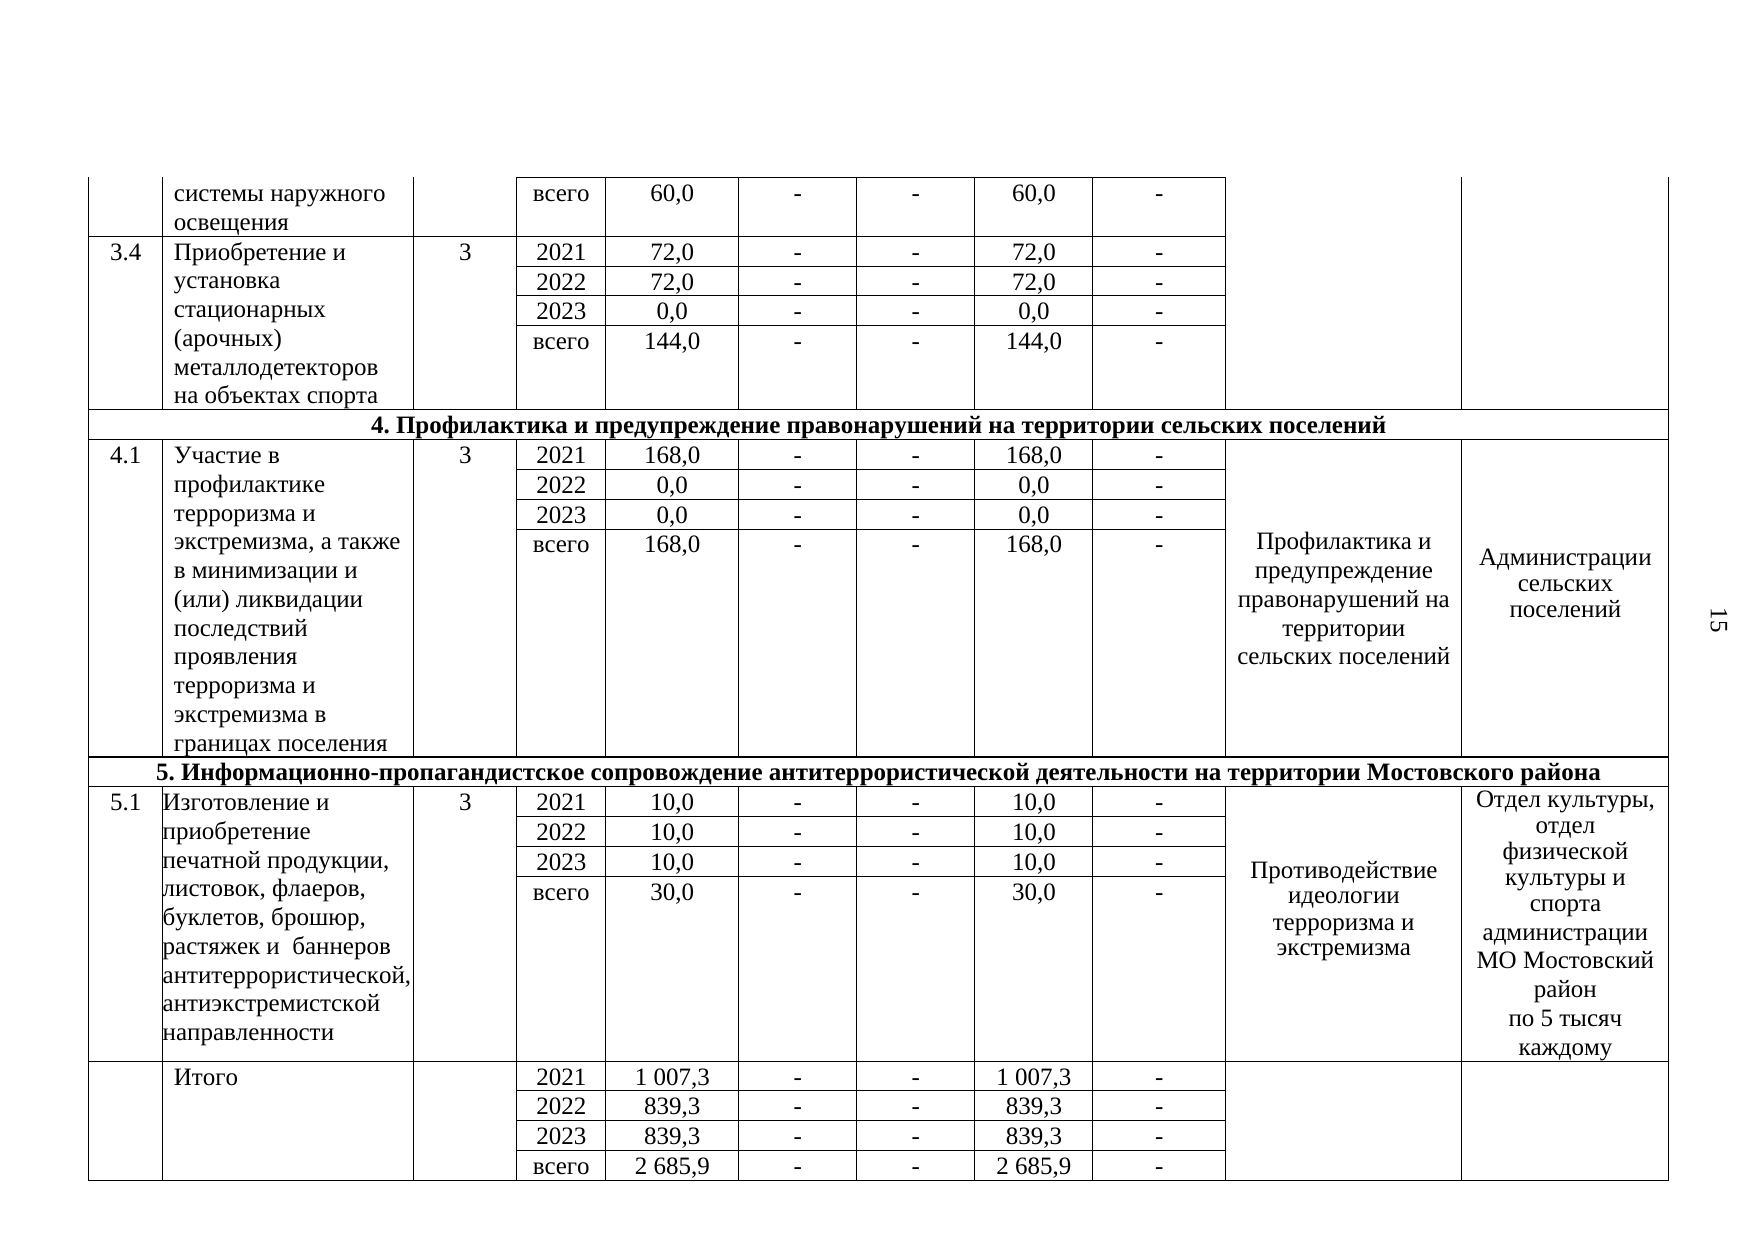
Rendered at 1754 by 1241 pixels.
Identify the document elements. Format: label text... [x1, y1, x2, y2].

table_cell Участие в профилактике терроризма и экстремизма, а также в минимизации и (или) ликвидации последствий проявления терроризма и экстремизма в границах поселения [163, 440, 413, 756]
table_cell Приобретение и установка стационарных (арочных) металлодетекторов на объектах спорта [163, 237, 413, 409]
table_cell 3 [414, 440, 516, 756]
table_cell 30,0 [606, 877, 738, 1061]
table_cell - [739, 237, 856, 266]
table_cell всего [517, 530, 605, 756]
table_cell - [1093, 1151, 1225, 1180]
table_cell 168,0 [606, 530, 738, 756]
table_cell - [739, 178, 856, 236]
table_cell - [739, 787, 856, 816]
table_cell 2021 [517, 237, 605, 266]
table_cell - [1093, 470, 1225, 499]
table_cell 1 007,3 [975, 1062, 1092, 1090]
table_cell - [739, 470, 856, 499]
table_cell - [739, 530, 856, 756]
table_cell - [857, 237, 974, 266]
table_cell - [857, 500, 974, 528]
table_cell - [857, 1151, 974, 1180]
table_cell 72,0 [975, 237, 1092, 266]
table_cell - [857, 296, 974, 325]
table_cell 3.4 [89, 237, 162, 409]
table_cell всего [517, 1151, 605, 1180]
table_cell 0,0 [606, 470, 738, 499]
table_cell - [857, 877, 974, 1061]
table_cell 5.1 [89, 787, 162, 1061]
table_cell [1226, 1062, 1461, 1180]
table_cell 60,0 [606, 178, 738, 236]
table_cell - [1093, 267, 1225, 295]
table_cell 4. Профилактика и предупреждение правонарушений на территории сельских поселений [89, 410, 1668, 439]
table_cell 10,0 [606, 847, 738, 876]
table_cell 144,0 [975, 326, 1092, 409]
table_cell - [1093, 178, 1225, 236]
table_cell 4.1 [89, 440, 162, 756]
table_cell 2023 [517, 296, 605, 325]
table_cell - [857, 1062, 974, 1090]
table_cell - [857, 787, 974, 816]
table_cell 2021 [517, 1062, 605, 1090]
table_cell 3 [414, 237, 516, 409]
table_cell 839,3 [975, 1091, 1092, 1120]
table_cell 2022 [517, 267, 605, 295]
table_cell 0,0 [975, 296, 1092, 325]
table_cell 1 007,3 [606, 1062, 738, 1090]
table_cell 2021 [517, 787, 605, 816]
table_cell 168,0 [975, 440, 1092, 469]
table_cell всего [517, 877, 605, 1061]
table_cell 10,0 [975, 847, 1092, 876]
table_cell - [739, 440, 856, 469]
table_cell 2022 [517, 1091, 605, 1120]
table_cell - [1093, 500, 1225, 528]
table_cell [89, 1062, 162, 1180]
table_cell 10,0 [606, 817, 738, 846]
table_cell - [857, 440, 974, 469]
table_cell 30,0 [975, 877, 1092, 1061]
table_cell - [739, 1151, 856, 1180]
table_cell 72,0 [606, 267, 738, 295]
table_cell - [739, 877, 856, 1061]
table_cell - [1093, 326, 1225, 409]
table_cell - [857, 817, 974, 846]
table_cell - [1093, 817, 1225, 846]
table_cell Администрации сельских поселений [1462, 440, 1668, 756]
table_cell - [1093, 440, 1225, 469]
table_cell - [739, 296, 856, 325]
table_cell Профилактика и предупреждение правонарушений на территории сельских поселений [1226, 440, 1461, 756]
table_cell всего [517, 178, 605, 236]
table_cell - [1093, 1062, 1225, 1090]
table_cell [1462, 1062, 1668, 1180]
table_cell всего [517, 326, 605, 409]
table_cell - [857, 1091, 974, 1120]
table_cell 10,0 [606, 787, 738, 816]
table_cell 839,3 [606, 1121, 738, 1150]
table_cell - [739, 500, 856, 528]
table_cell 0,0 [975, 500, 1092, 528]
table_cell 2 685,9 [606, 1151, 738, 1180]
table_cell - [857, 1121, 974, 1150]
table_cell - [1093, 296, 1225, 325]
table_cell - [857, 178, 974, 236]
table_cell - [1093, 787, 1225, 816]
table_cell 10,0 [975, 787, 1092, 816]
table_cell 5. Информационно-пропагандистское сопровождение антитеррористической деятельности на территории Мостовского района [89, 758, 1668, 786]
table_cell Итого [163, 1062, 413, 1180]
table_cell - [857, 847, 974, 876]
table_cell 0,0 [606, 296, 738, 325]
table_cell 2022 [517, 817, 605, 846]
table_cell - [1093, 847, 1225, 876]
table_cell - [857, 530, 974, 756]
table_cell 839,3 [606, 1091, 738, 1120]
table_cell 72,0 [975, 267, 1092, 295]
table_cell - [1093, 237, 1225, 266]
table_cell [414, 1062, 516, 1180]
table_cell - [857, 326, 974, 409]
table_cell Отдел культуры, отдел физической культуры и спорта администрации МО Мостовский район по 5 тысяч каждому [1462, 787, 1668, 1061]
table_cell - [1093, 1121, 1225, 1150]
table_cell 839,3 [975, 1121, 1092, 1150]
table_cell - [1093, 530, 1225, 756]
table_cell 2021 [517, 440, 605, 469]
table_cell - [739, 1091, 856, 1120]
table_cell - [739, 1121, 856, 1150]
table_cell 168,0 [606, 440, 738, 469]
table_cell 0,0 [606, 500, 738, 528]
table_cell - [739, 267, 856, 295]
table_cell - [739, 847, 856, 876]
table_cell 0,0 [975, 470, 1092, 499]
table_cell - [739, 1062, 856, 1090]
table_cell 2023 [517, 500, 605, 528]
table_cell 2 685,9 [975, 1151, 1092, 1180]
table_cell - [857, 267, 974, 295]
table_cell 3 [414, 787, 516, 1061]
table_cell 60,0 [975, 178, 1092, 236]
table_cell - [857, 470, 974, 499]
table_cell Противодействие идеологии терроризма и экстремизма [1226, 787, 1461, 1061]
table_cell 10,0 [975, 817, 1092, 846]
table_cell Изготовление и приобретение печатной продукции, листовок, флаеров, буклетов, брошюр, растяжек и баннеров антитеррористической, антиэкстремистской направленности [163, 787, 413, 1061]
table_cell 168,0 [975, 530, 1092, 756]
table_cell 72,0 [606, 237, 738, 266]
table_cell 144,0 [606, 326, 738, 409]
table_cell - [1093, 877, 1225, 1061]
table_cell 2023 [517, 1121, 605, 1150]
table_cell - [1093, 1091, 1225, 1120]
table_cell - [739, 817, 856, 846]
table_cell - [739, 326, 856, 409]
table_cell 2023 [517, 847, 605, 876]
table_cell 2022 [517, 470, 605, 499]
